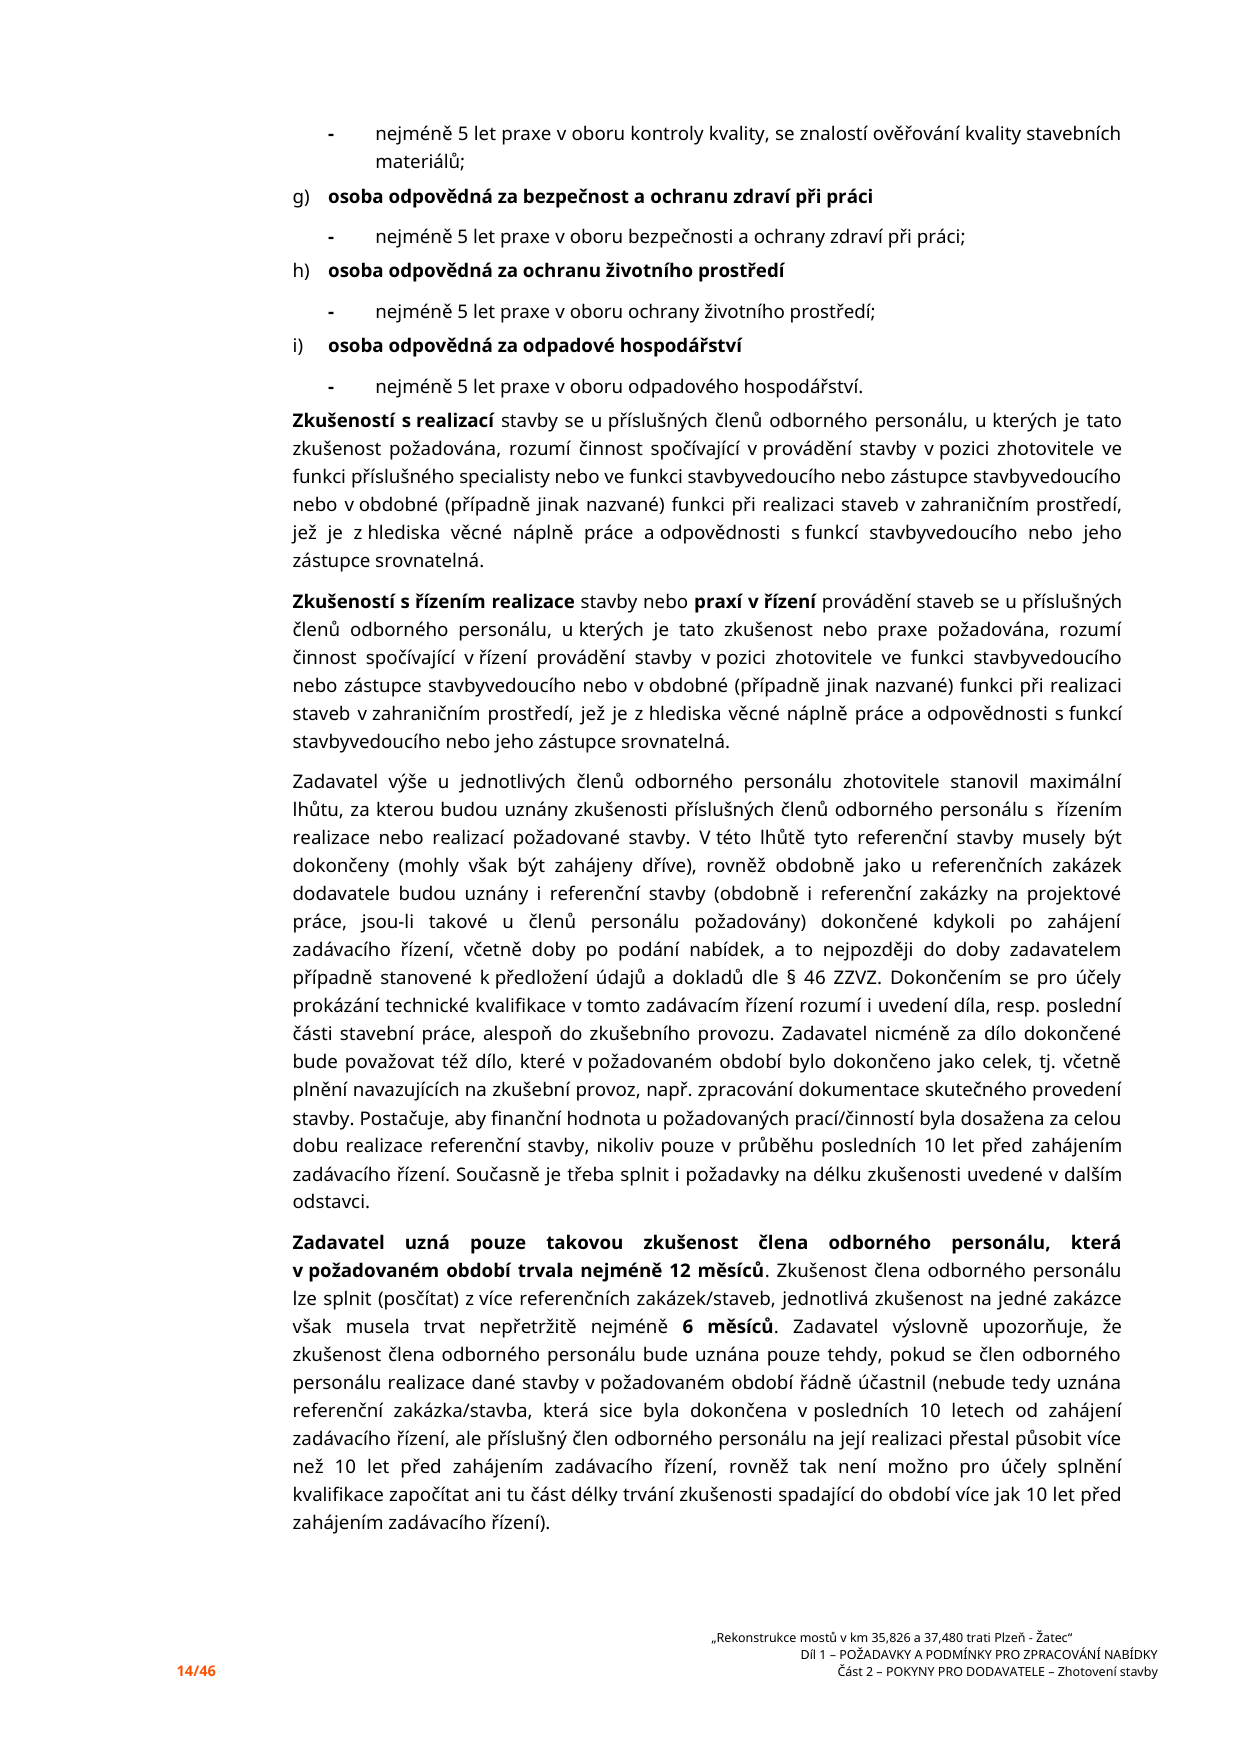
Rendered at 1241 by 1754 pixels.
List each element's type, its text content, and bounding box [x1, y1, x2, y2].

text Zadavatel uzná pouze takovou zkušenost člena odborného personálu, která v požadovaném období trvala nejméně 12 měsíců. Zkušenost člena odborného personálu lze splnit (posčítat) z více referenčních zakázek/staveb, jednotlivá zkušenost na jedné zakázce však musela trvat nepřetržitě nejméně 6 měsíců. Zadavatel výslovně upozorňuje, že zkušenost člena odborného personálu bude uznána pouze tehdy, pokud se člen odborného personálu realizace dané stavby v požadovaném období řádně účastnil (nebude tedy uznána referenční zakázka/stavba, která sice byla dokončena v posledních 10 letech od zahájení zadávacího řízení, ale příslušný člen odborného personálu na její realizaci přestal působit více než 10 let před zahájením zadávacího řízení, rovněž tak není možno pro účely splnění kvalifikace započítat ani tu část délky trvání zkušenosti spadající do období více jak 10 let před zahájením zadávacího řízení). [292, 1229, 1122, 1535]
text nejméně 5 let praxe v oboru odpadového hospodářství. [328, 373, 1122, 398]
text nejméně 5 let praxe v oboru ochrany životního prostředí; [328, 298, 1122, 324]
text nejméně 5 let praxe v oboru bezpečnosti a ochrany zdraví při práci; [328, 223, 1122, 249]
text Zadavatel výše u jednotlivých členů odborného personálu zhotovitele stanovil maximální lhůtu, za kterou budou uznány zkušenosti příslušných členů odborného personálu s řízením realizace nebo realizací požadované stavby. V této lhůtě tyto referenční stavby musely být dokončeny (mohly však být zahájeny dříve), rovněž obdobně jako u referenčních zakázek dodavatele budou uznány i referenční stavby (obdobně i referenční zakázky na projektové práce, jsou-li takové u členů personálu požadovány) dokončené kdykoli po zahájení zadávacího řízení, včetně doby po podání nabídek, a to nejpozději do doby zadavatelem případně stanovené k předložení údajů a dokladů dle § 46 ZZVZ. Dokončením se pro účely prokázání technické kvalifikace v tomto zadávacím řízení rozumí i uvedení díla, resp. poslední části stavební práce, alespoň do zkušebního provozu. Zadavatel nicméně za dílo dokončené bude považovat též dílo, které v požadovaném období bylo dokončeno jako celek, tj. včetně plnění navazujících na zkušební provoz, např. zpracování dokumentace skutečného provedení stavby. Postačuje, aby finanční hodnota u požadovaných prací/činností byla dosažena za celou dobu realizace referenční stavby, nikoliv pouze v průběhu posledních 10 let před zahájením zadávacího řízení. Současně je třeba splnit i požadavky na délku zkušenosti uvedené v dalším odstavci. [292, 768, 1122, 1214]
text nejméně 5 let praxe v oboru kontroly kvality, se znalostí ověřování kvality stavebních materiálů; [328, 121, 1122, 174]
text Zkušeností s realizací stavby se u příslušných členů odborného personálu, u kterých je tato zkušenost požadována, rozumí činnost spočívající v provádění stavby v pozici zhotovitele ve funkci příslušného specialisty nebo ve funkci stavbyvedoucího nebo zástupce stavbyvedoucího nebo v obdobné (případně jinak nazvané) funkci při realizaci staveb v zahraničním prostředí, jež je z hlediska věcné náplně práce a odpovědnosti s funkcí stavbyvedoucího nebo jeho zástupce srovnatelná. [292, 407, 1122, 573]
text osoba odpovědná za odpadové hospodářství [292, 332, 1122, 358]
text Zkušeností s řízením realizace stavby nebo praxí v řízení provádění staveb se u příslušných členů odborného personálu, u kterých je tato zkušenost nebo praxe požadována, rozumí činnost spočívající v řízení provádění stavby v pozici zhotovitele ve funkci stavbyvedoucího nebo zástupce stavbyvedoucího nebo v obdobné (případně jinak nazvané) funkci při realizaci staveb v zahraničním prostředí, jež je z hlediska věcné náplně práce a odpovědnosti s funkcí stavbyvedoucího nebo jeho zástupce srovnatelná. [292, 588, 1122, 753]
text osoba odpovědná za ochranu životního prostředí [292, 258, 1122, 283]
text osoba odpovědná za bezpečnost a ochranu zdraví při práci [292, 183, 1122, 208]
